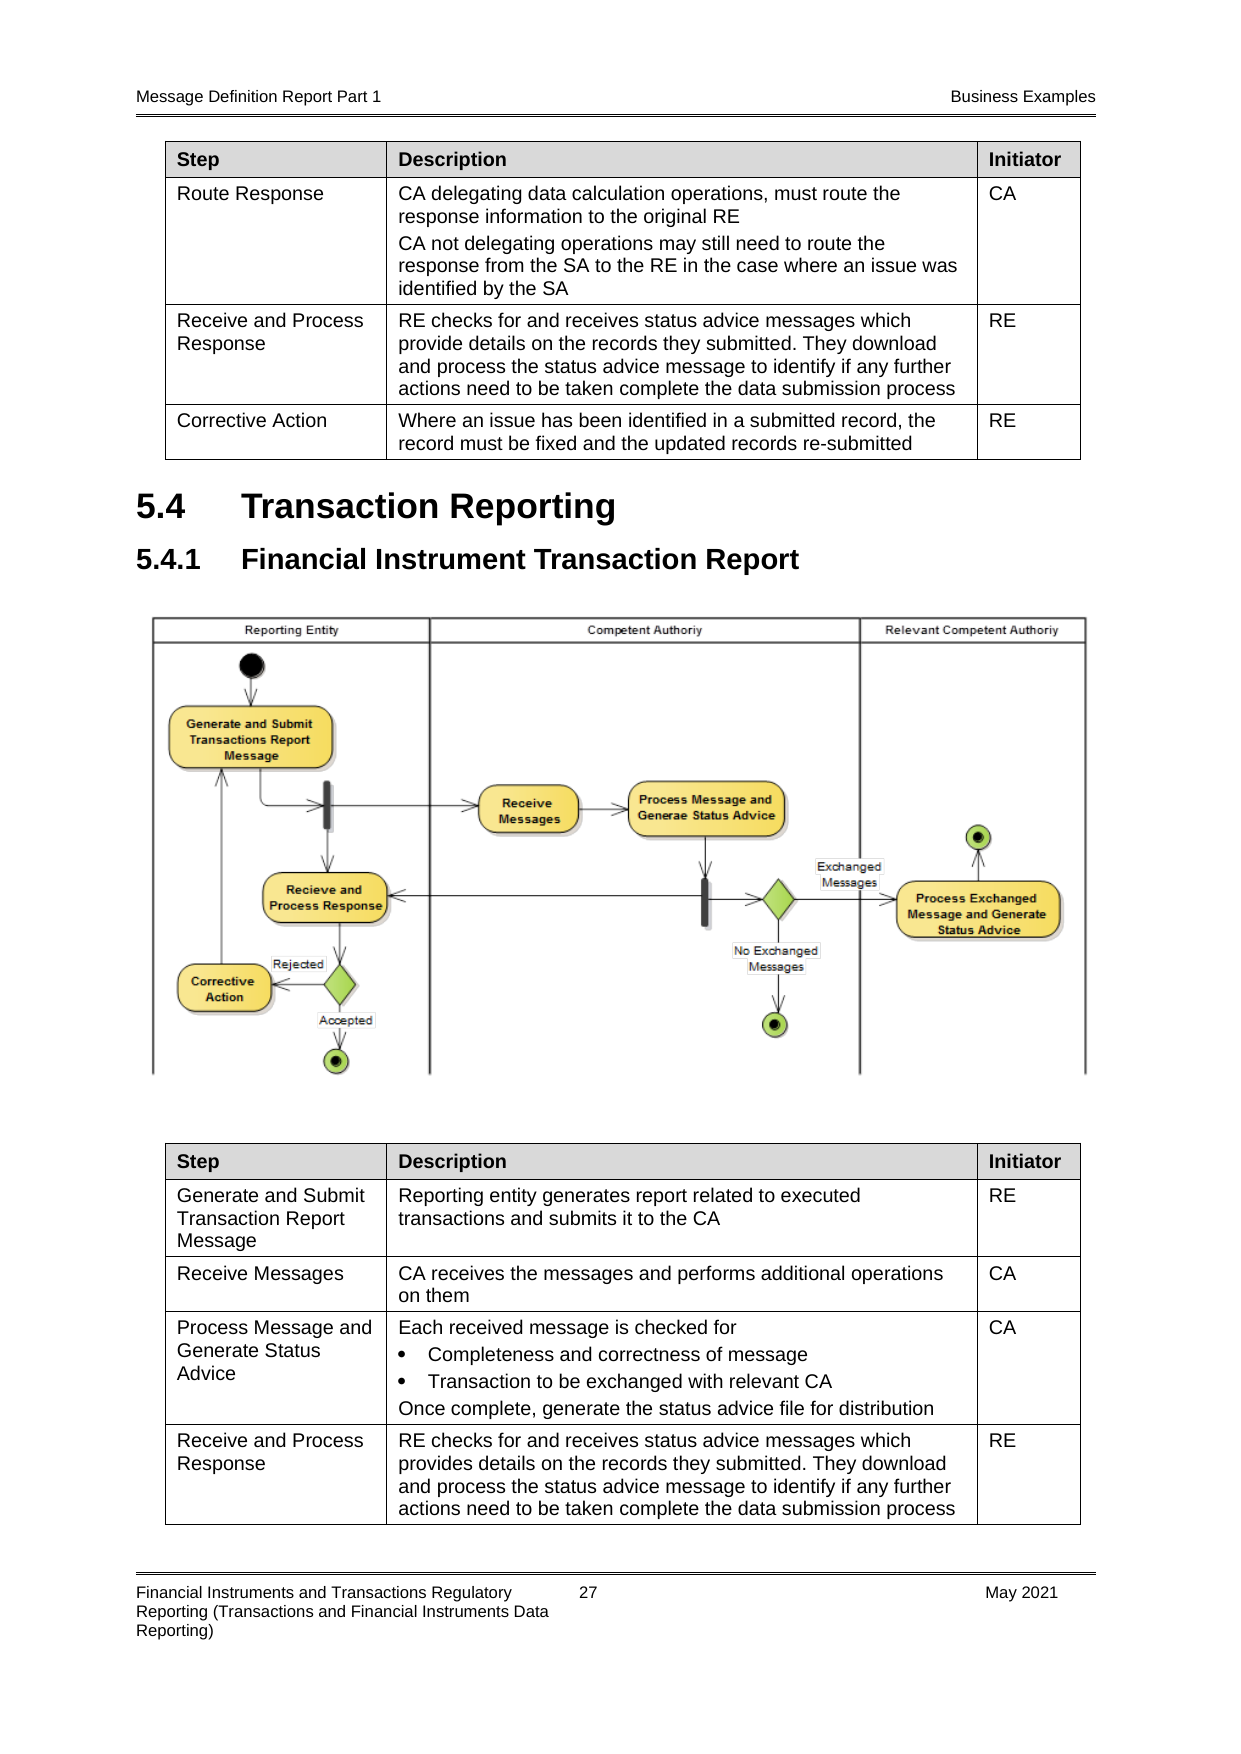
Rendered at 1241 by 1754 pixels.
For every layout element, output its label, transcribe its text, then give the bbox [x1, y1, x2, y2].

table_cell Receive and Process Response [166, 1425, 386, 1524]
table_cell RE [978, 305, 1080, 404]
table_cell Each received message is checked for Completeness and correctness of message Transaction to be exchanged with relevant CA Once complete, generate the status advice file for distribution [387, 1312, 977, 1424]
subtitle Transaction Reporting [136, 485, 1104, 526]
table_cell Receive and Process Response [166, 305, 386, 404]
table_cell CA delegating data calculation operations, must route the response information to the original RE CA not delegating operations may still need to route the response from the SA to the RE in the case where an issue was identified by the SA [387, 178, 977, 304]
picture [135, 600, 1105, 1105]
table_header Initiator [978, 1144, 1080, 1179]
table_cell Where an issue has been identified in a submitted record, the record must be fixed and the updated records re-submitted [387, 405, 977, 459]
table_cell CA [978, 1257, 1080, 1311]
table_cell RE checks for and receives status advice messages which provides details on the records they submitted. They download and process the status advice message to identify if any further actions need to be taken complete the data submission process [387, 1425, 977, 1524]
table_header Step [166, 142, 386, 177]
table_cell CA [978, 1312, 1080, 1424]
table_cell Route Response [166, 178, 386, 304]
table_header Initiator [978, 142, 1080, 177]
table_header Description [387, 1144, 977, 1179]
table_cell Generate and Submit Transaction Report Message [166, 1180, 386, 1256]
table_cell RE [978, 405, 1080, 459]
table_cell RE [978, 1425, 1080, 1524]
table_cell Corrective Action [166, 405, 386, 459]
table_cell CA receives the messages and performs additional operations on them [387, 1257, 977, 1311]
table_cell CA [978, 178, 1080, 304]
table_cell Process Message and Generate Status Advice [166, 1312, 386, 1424]
table_cell RE [978, 1180, 1080, 1256]
table_cell Receive Messages [166, 1257, 386, 1311]
table_cell RE checks for and receives status advice messages which provide details on the records they submitted. They download and process the status advice message to identify if any further actions need to be taken complete the data submission process [387, 305, 977, 404]
table_header Step [166, 1144, 386, 1179]
table_cell Reporting entity generates report related to executed transactions and submits it to the CA [387, 1180, 977, 1256]
table_header Description [387, 142, 977, 177]
subtitle Financial Instrument Transaction Report [136, 542, 1104, 576]
